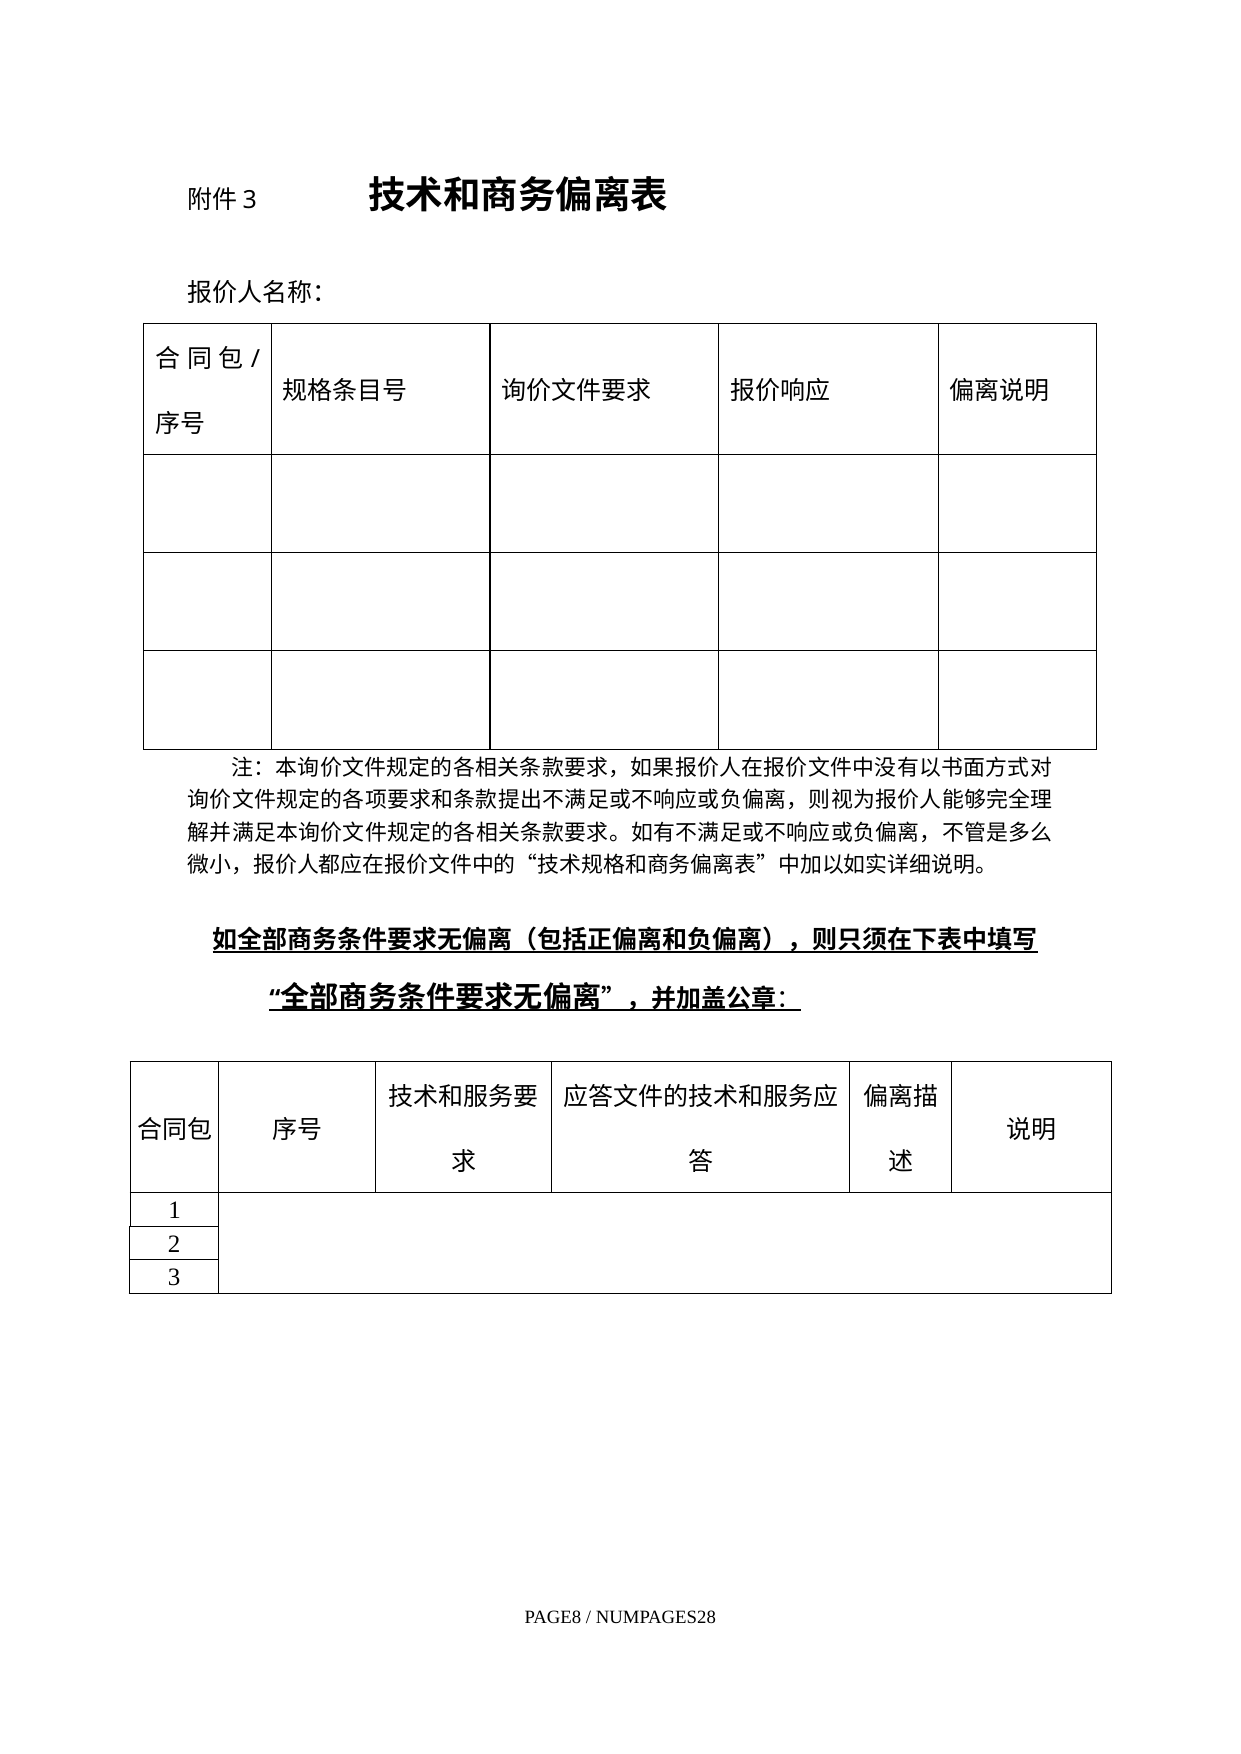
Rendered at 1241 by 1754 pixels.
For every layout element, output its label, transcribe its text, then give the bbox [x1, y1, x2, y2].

table_cell [491, 651, 718, 748]
table_header 说明 [952, 1062, 1111, 1192]
table_header 合同包 [131, 1062, 218, 1192]
table_cell [144, 553, 271, 650]
table_cell 1 [131, 1193, 218, 1226]
table_cell [939, 651, 1096, 748]
table_header 应答文件的技术和服务应答 [552, 1062, 849, 1192]
table_header 技术和服务要求 [376, 1062, 551, 1192]
table_cell [491, 553, 718, 650]
table_cell [719, 455, 938, 552]
table_cell [144, 651, 271, 748]
text 注：本询价文件规定的各相关条款要求，如果报价人在报价文件中没有以书面方式对询价文件规定的各项要求和条款提出不满足或不响应或负偏离，则视为报价人能够完全理解并满足本询价文件规定的各相关条款要求。如有不满足或不响应或负偏离，不管是多么微小，报价人都应在报价文件中的“技术规格和商务偏离表”中加以如实详细说明。 [187, 750, 1053, 879]
text 报价人名称： [187, 258, 1053, 323]
table_header 序号 [219, 1062, 375, 1192]
table_cell 2 [130, 1227, 218, 1259]
table_cell [491, 455, 718, 552]
table_cell [144, 455, 271, 552]
table_cell [719, 553, 938, 650]
table_header 规格条目号 [272, 324, 489, 454]
table_cell [272, 455, 489, 552]
table_cell [219, 1193, 1111, 1293]
table_cell [939, 455, 1096, 552]
text 如全部商务条件要求无偏离（包括正偏离和负偏离），则只须在下表中填写 [212, 912, 1053, 958]
table_cell 3 [130, 1260, 218, 1293]
table_cell [939, 553, 1096, 650]
table_header 偏离描述 [850, 1062, 951, 1192]
text 附件3 技术和商务偏离表 [187, 160, 1053, 225]
text “全部商务条件要求无偏离”，并加盖公章： [232, 970, 1053, 1016]
table_cell [272, 553, 489, 650]
table_header 合同包/序号 [144, 324, 271, 454]
table_header 询价文件要求 [491, 324, 718, 454]
table_cell [272, 651, 489, 748]
table_header 报价响应 [719, 324, 938, 454]
table_cell [719, 651, 938, 748]
table_header 偏离说明 [939, 324, 1096, 454]
